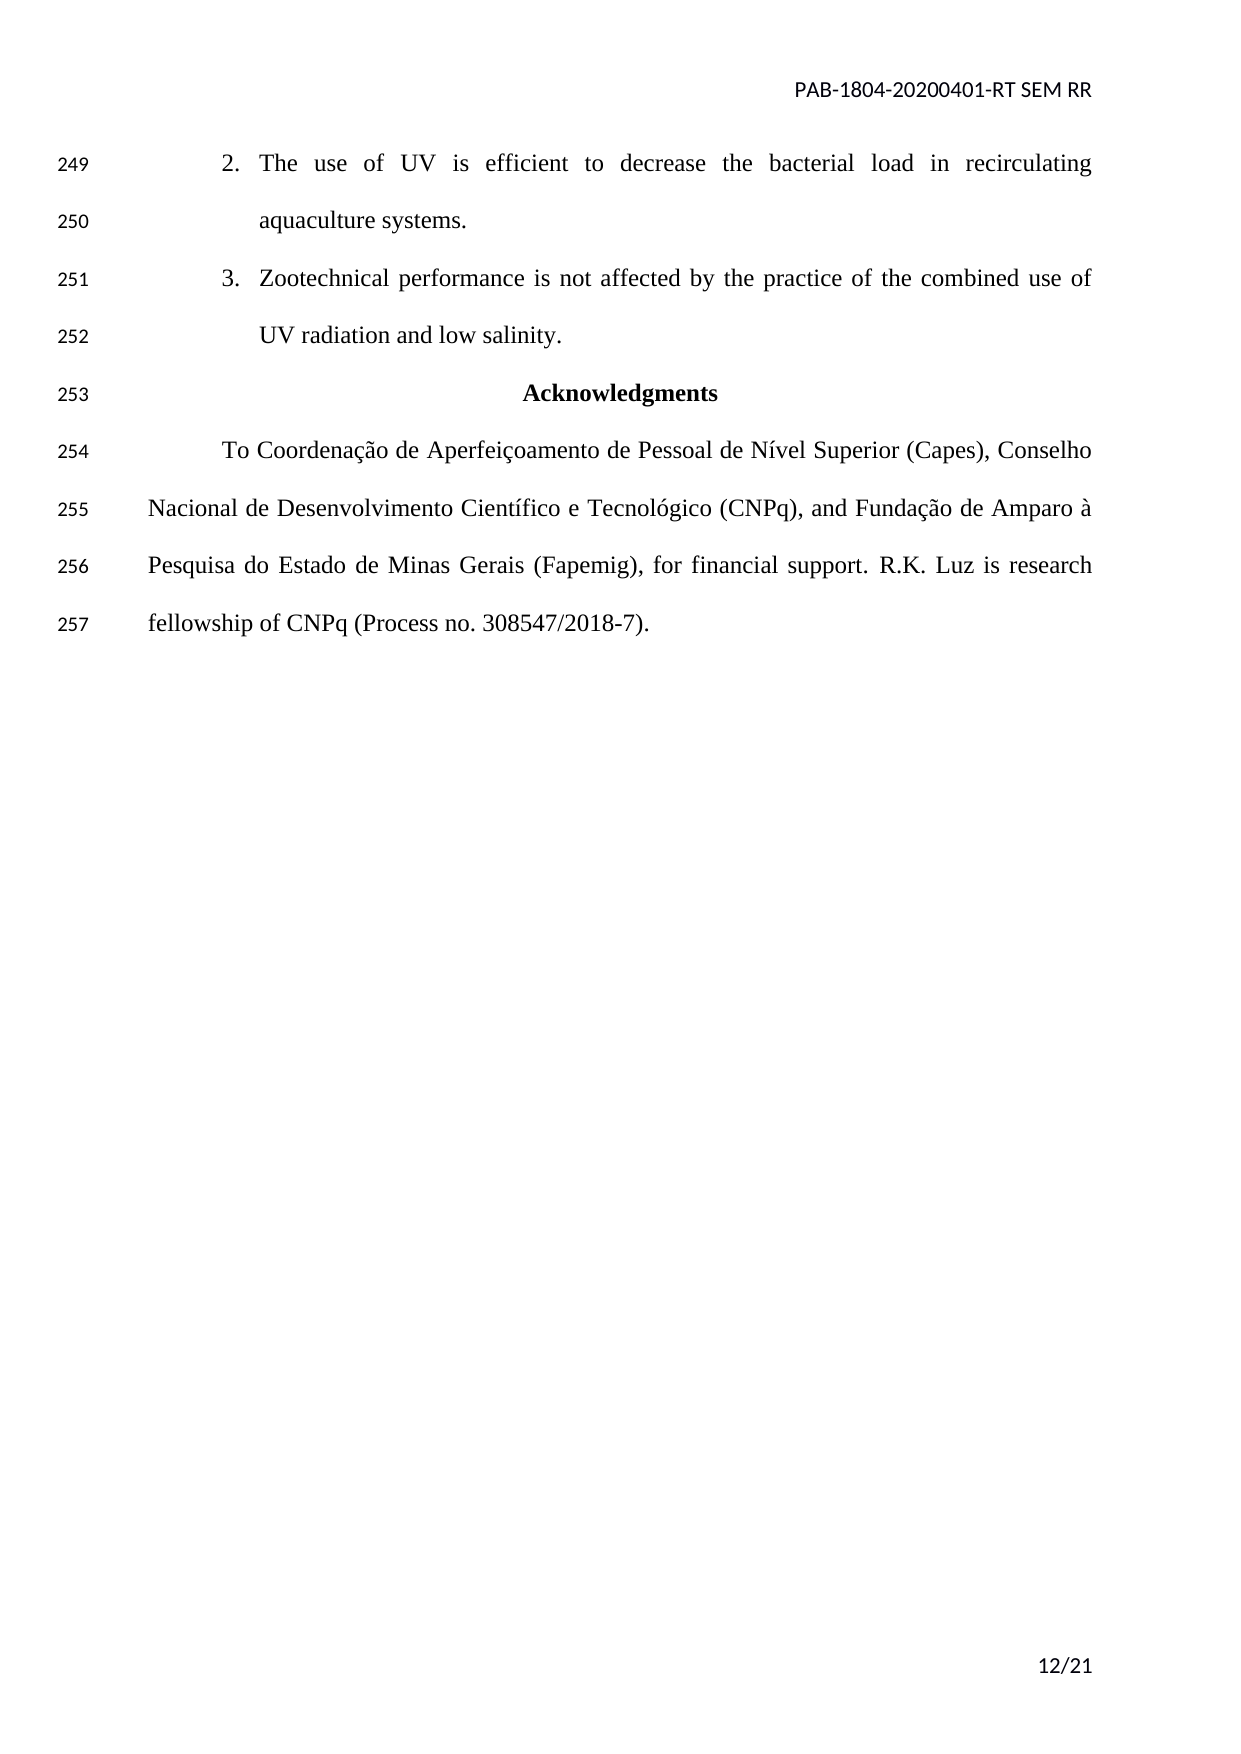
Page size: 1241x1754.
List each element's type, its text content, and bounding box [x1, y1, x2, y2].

text Acknowledgments [148, 378, 1092, 406]
text To Coordenação de Aperfeiçoamento de Pessoal de Nível Superior (Capes), Conselho Nacional de Desenvolvimento Científico e Tecnológico (CNPq), and Fundação de Amparo à Pesquisa do Estado de Minas Gerais (Fapemig), for financial support. R.K. Luz is research fellowship of CNPq (Process no. 308547/2018-7). [148, 435, 1092, 636]
list The use of UV is efficient to decrease the bacterial load in recirculating aquaculture systems. [221, 148, 1092, 234]
list Zootechnical performance is not affected by the practice of the combined use of UV radiation and low salinity. [221, 263, 1092, 349]
